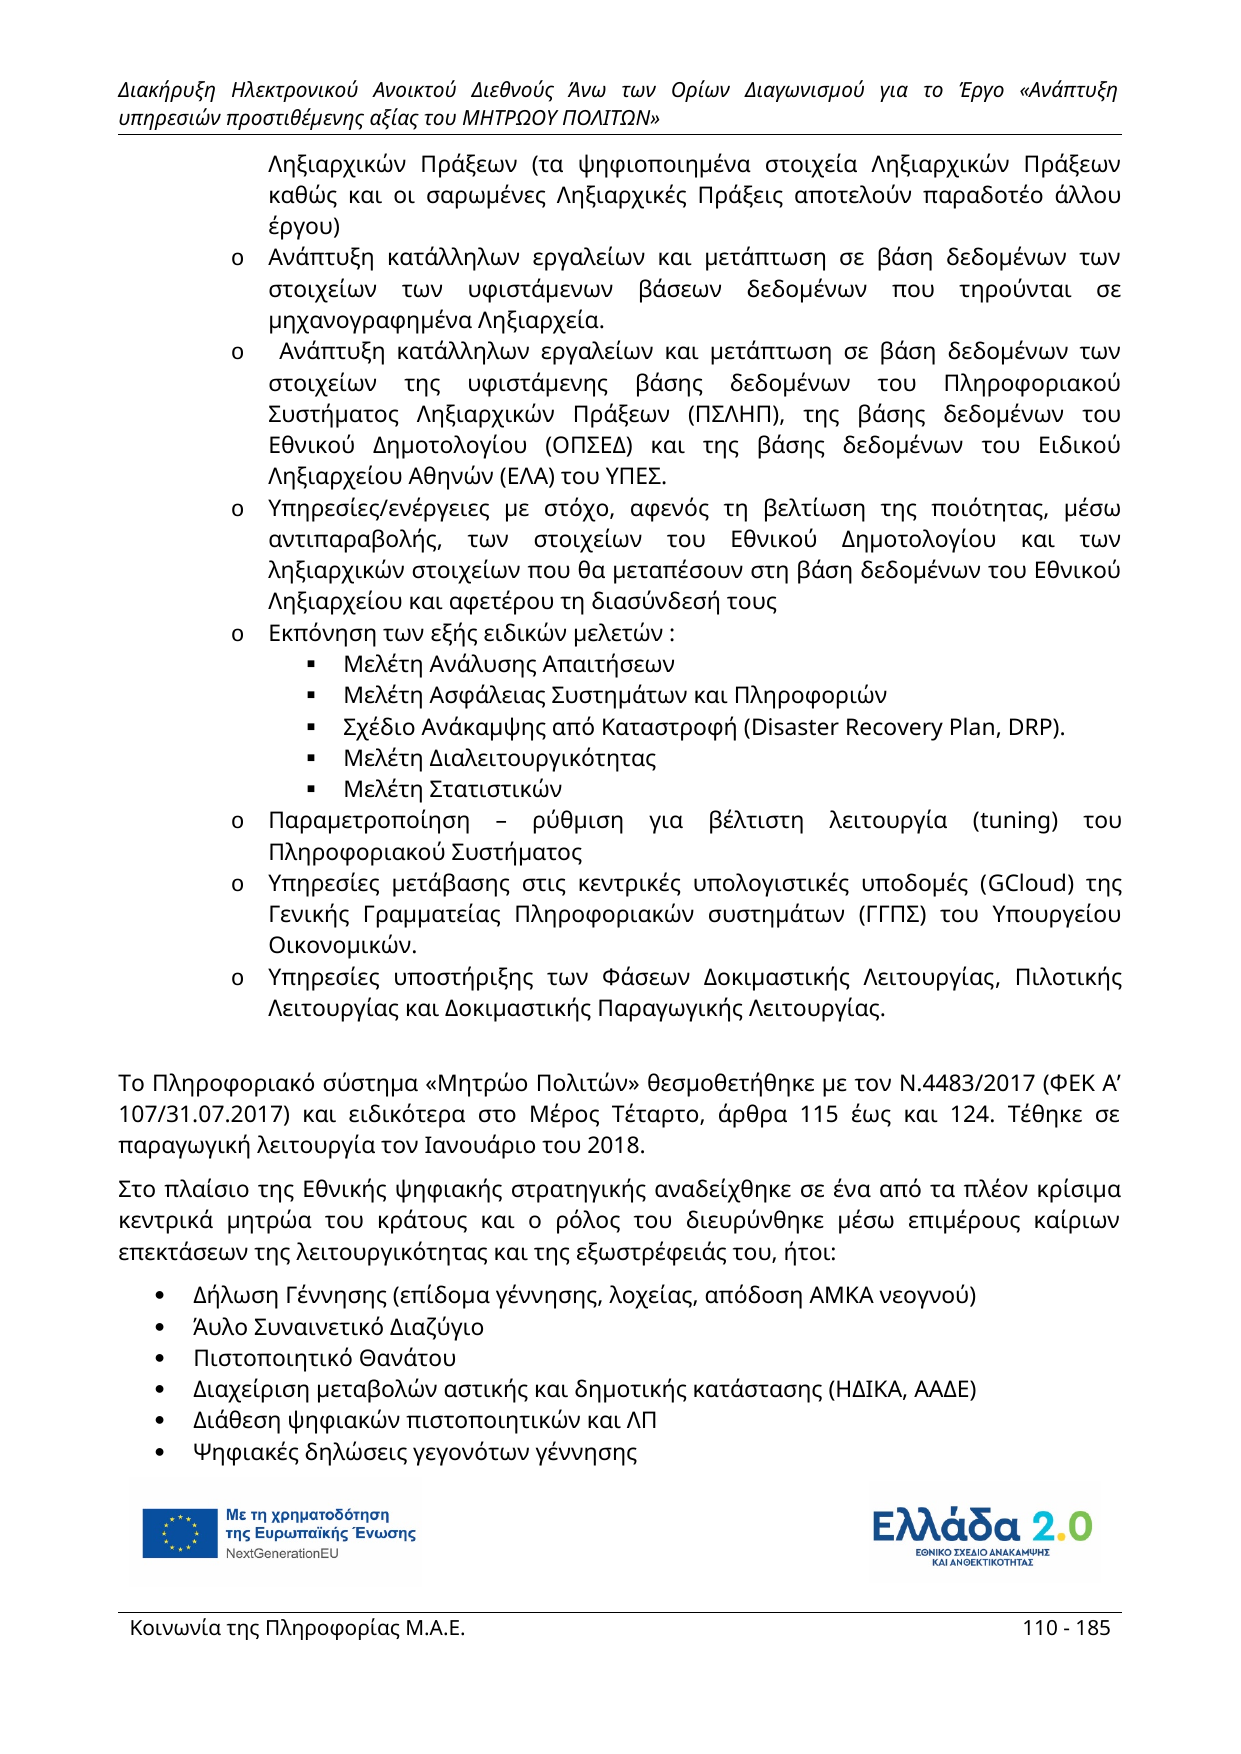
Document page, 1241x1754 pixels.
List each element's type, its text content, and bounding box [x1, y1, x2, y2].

list Υπηρεσίες μετάβασης στις κεντρικές υπολογιστικές υποδομές (GCloud) της Γενικής Γραμματείας Πληροφοριακών συστημάτων (ΓΓΠΣ) του Υπουργείου Οικονομικών. [231, 867, 1122, 961]
list Εκπόνηση των εξής ειδικών μελετών : [231, 617, 1122, 648]
picture [869, 1481, 1101, 1583]
picture [129, 1477, 422, 1587]
text Το Πληροφοριακό σύστημα «Μητρώο Πολιτών» θεσμοθετήθηκε με τον Ν.4483/2017 (ΦΕΚ Α’ 107/31.07.2017) και ειδικότερα στο Μέρος Τέταρτο, άρθρα 115 έως και 124. Τέθηκε σε παραγωγική λειτουργία τον Ιανουάριο του 2018. [118, 1067, 1122, 1161]
list Σχέδιο Ανάκαμψης από Καταστροφή (Disaster Recovery Plan, DRP). [306, 710, 1122, 742]
list Δήλωση Γέννησης (επίδομα γέννησης, λοχείας, απόδοση ΑΜΚΑ νεογνού) [156, 1279, 1122, 1311]
list Διαχείριση μεταβολών αστικής και δημοτικής κατάστασης (ΗΔΙΚΑ, ΑΑΔΕ) [156, 1373, 1122, 1404]
list Άυλο Συναινετικό Διαζύγιο [156, 1311, 1122, 1342]
list Υπηρεσίες/ενέργειες με στόχο, αφενός τη βελτίωση της ποιότητας, μέσω αντιπαραβολής, των στοιχείων του Εθνικού Δημοτολογίου και των ληξιαρχικών στοιχείων που θα μεταπέσουν στη βάση δεδομένων του Εθνικού Ληξιαρχείου και αφετέρου τη διασύνδεσή τους [231, 491, 1122, 617]
list Ανάπτυξη κατάλληλων εργαλείων και μετάπτωση σε βάση δεδομένων των στοιχείων των υφιστάμενων βάσεων δεδομένων που τηρούνται σε μηχανογραφημένα Ληξιαρχεία. [231, 241, 1122, 335]
list Πιστοποιητικό Θανάτου [156, 1342, 1122, 1373]
list Ανάπτυξη κατάλληλων εργαλείων και μετάπτωση σε βάση δεδομένων των στοιχείων της υφιστάμενης βάσης δεδομένων του Πληροφοριακού Συστήματος Ληξιαρχικών Πράξεων (ΠΣΛΗΠ), της βάσης δεδομένων του Εθνικού Δημοτολογίου (ΟΠΣΕΔ) και της βάσης δεδομένων του Ειδικού Ληξιαρχείου Αθηνών (ΕΛΑ) του ΥΠΕΣ. [231, 335, 1122, 491]
list Μελέτη Στατιστικών [306, 773, 1122, 804]
list Μελέτη Διαλειτουργικότητας [306, 742, 1122, 773]
list Μελέτη Ασφάλειας Συστημάτων και Πληροφοριών [306, 679, 1122, 710]
list Παραμετροποίηση – ρύθμιση για βέλτιστη λειτουργία (tuning) του Πληροφοριακού Συστήματος [231, 804, 1122, 867]
list Διάθεση ψηφιακών πιστοποιητικών και ΛΠ [156, 1404, 1122, 1436]
text Στο πλαίσιο της Εθνικής ψηφιακής στρατηγικής αναδείχθηκε σε ένα από τα πλέον κρίσιμα κεντρικά μητρώα του κράτους και ο ρόλος του διευρύνθηκε μέσω επιμέρους καίριων επεκτάσεων της λειτουργικότητας και της εξωστρέφειάς του, ήτοι: [118, 1173, 1122, 1267]
list Υπηρεσίες υποστήριξης των Φάσεων Δοκιμαστικής Λειτουργίας, Πιλοτικής Λειτουργίας και Δοκιμαστικής Παραγωγικής Λειτουργίας. [231, 961, 1122, 1023]
list Ψηφιακές δηλώσεις γεγονότων γέννησης [156, 1436, 1122, 1467]
list Μελέτη Ανάλυσης Απαιτήσεων [306, 648, 1122, 679]
